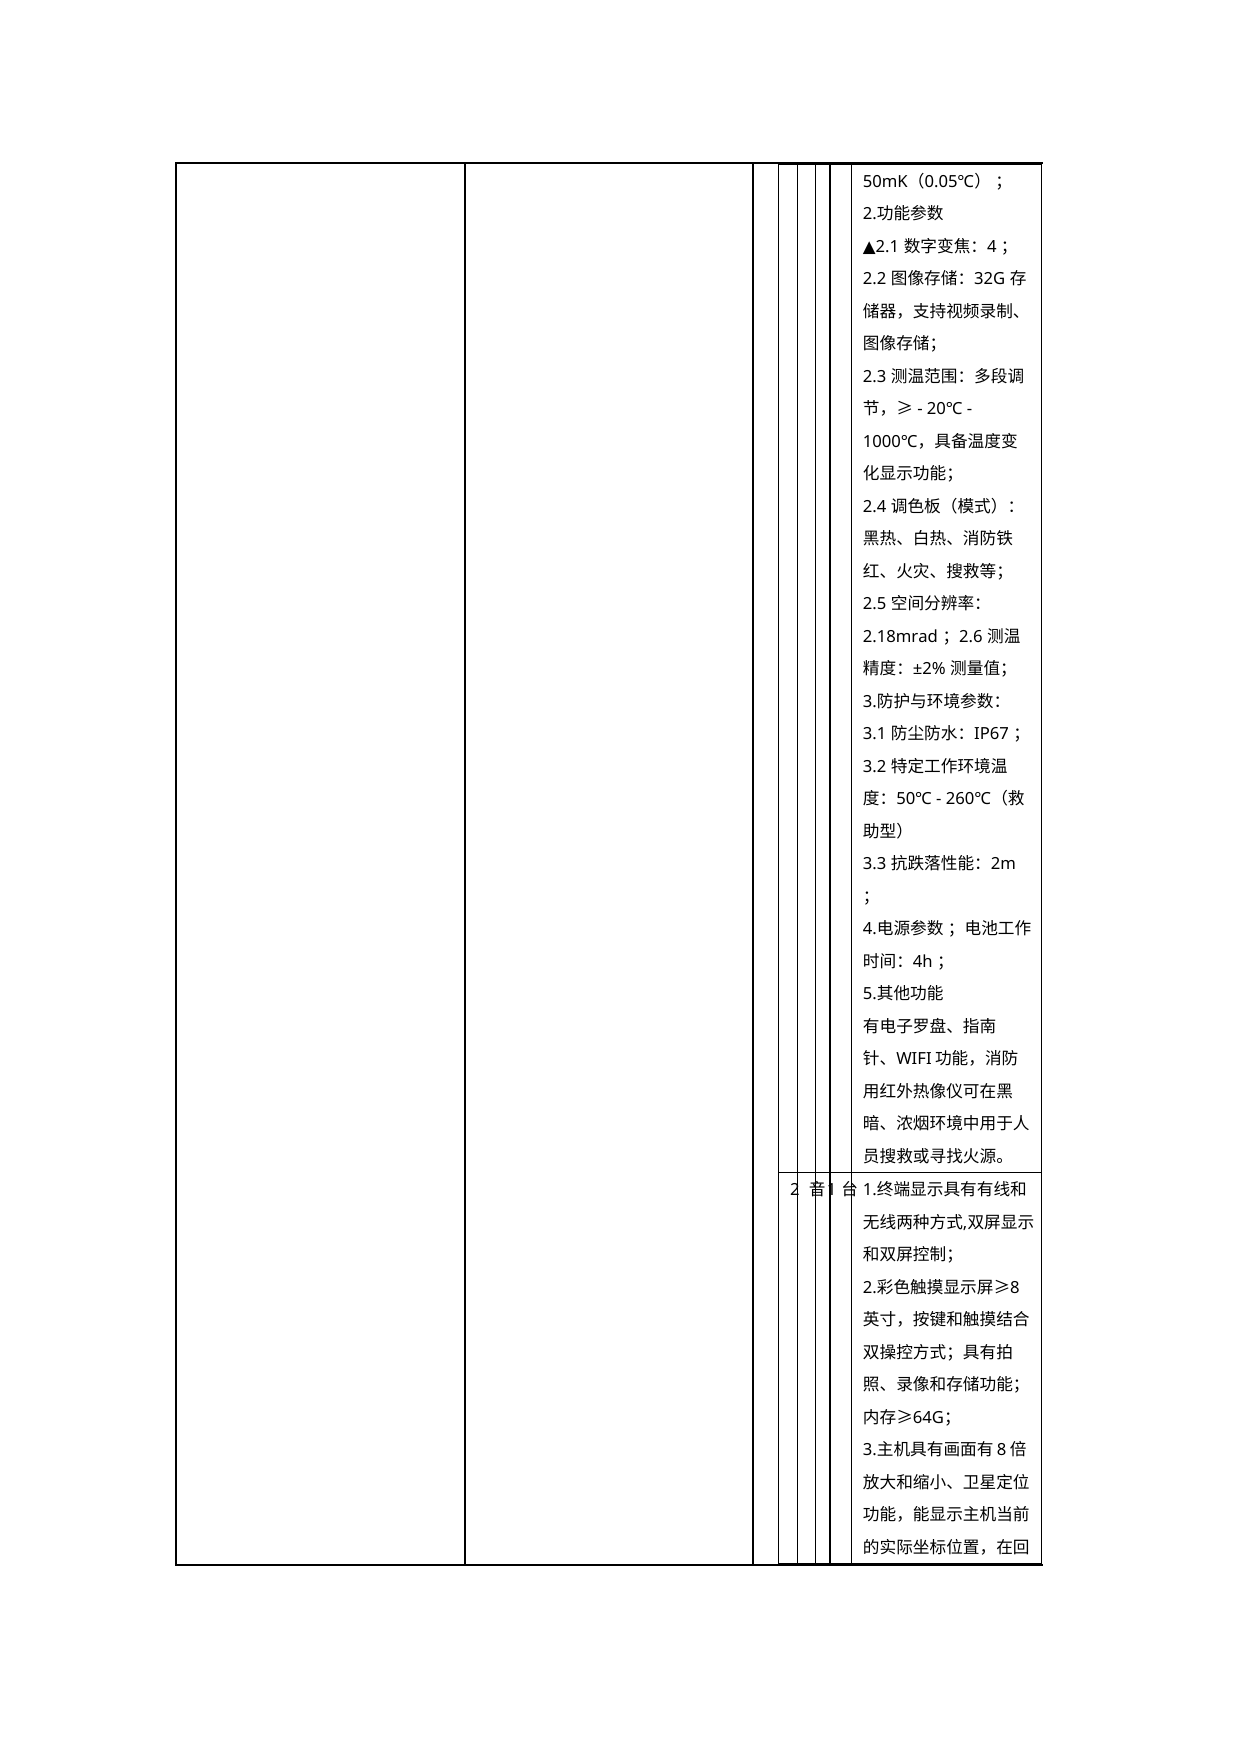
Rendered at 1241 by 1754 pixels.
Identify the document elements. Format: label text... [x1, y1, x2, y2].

table_cell [831, 1173, 851, 1563]
table_cell [798, 165, 815, 1172]
table_cell 1 [177, 164, 464, 1564]
table_cell [816, 165, 829, 1172]
table_cell [816, 1173, 829, 1563]
table_cell [754, 164, 778, 1564]
table_cell [779, 165, 797, 1172]
table_cell [798, 1173, 815, 1563]
table_cell [779, 1173, 797, 1563]
table_cell [466, 164, 752, 1564]
table_cell [852, 1173, 1041, 1563]
table_cell [852, 165, 1041, 1172]
table_cell [831, 165, 851, 1172]
